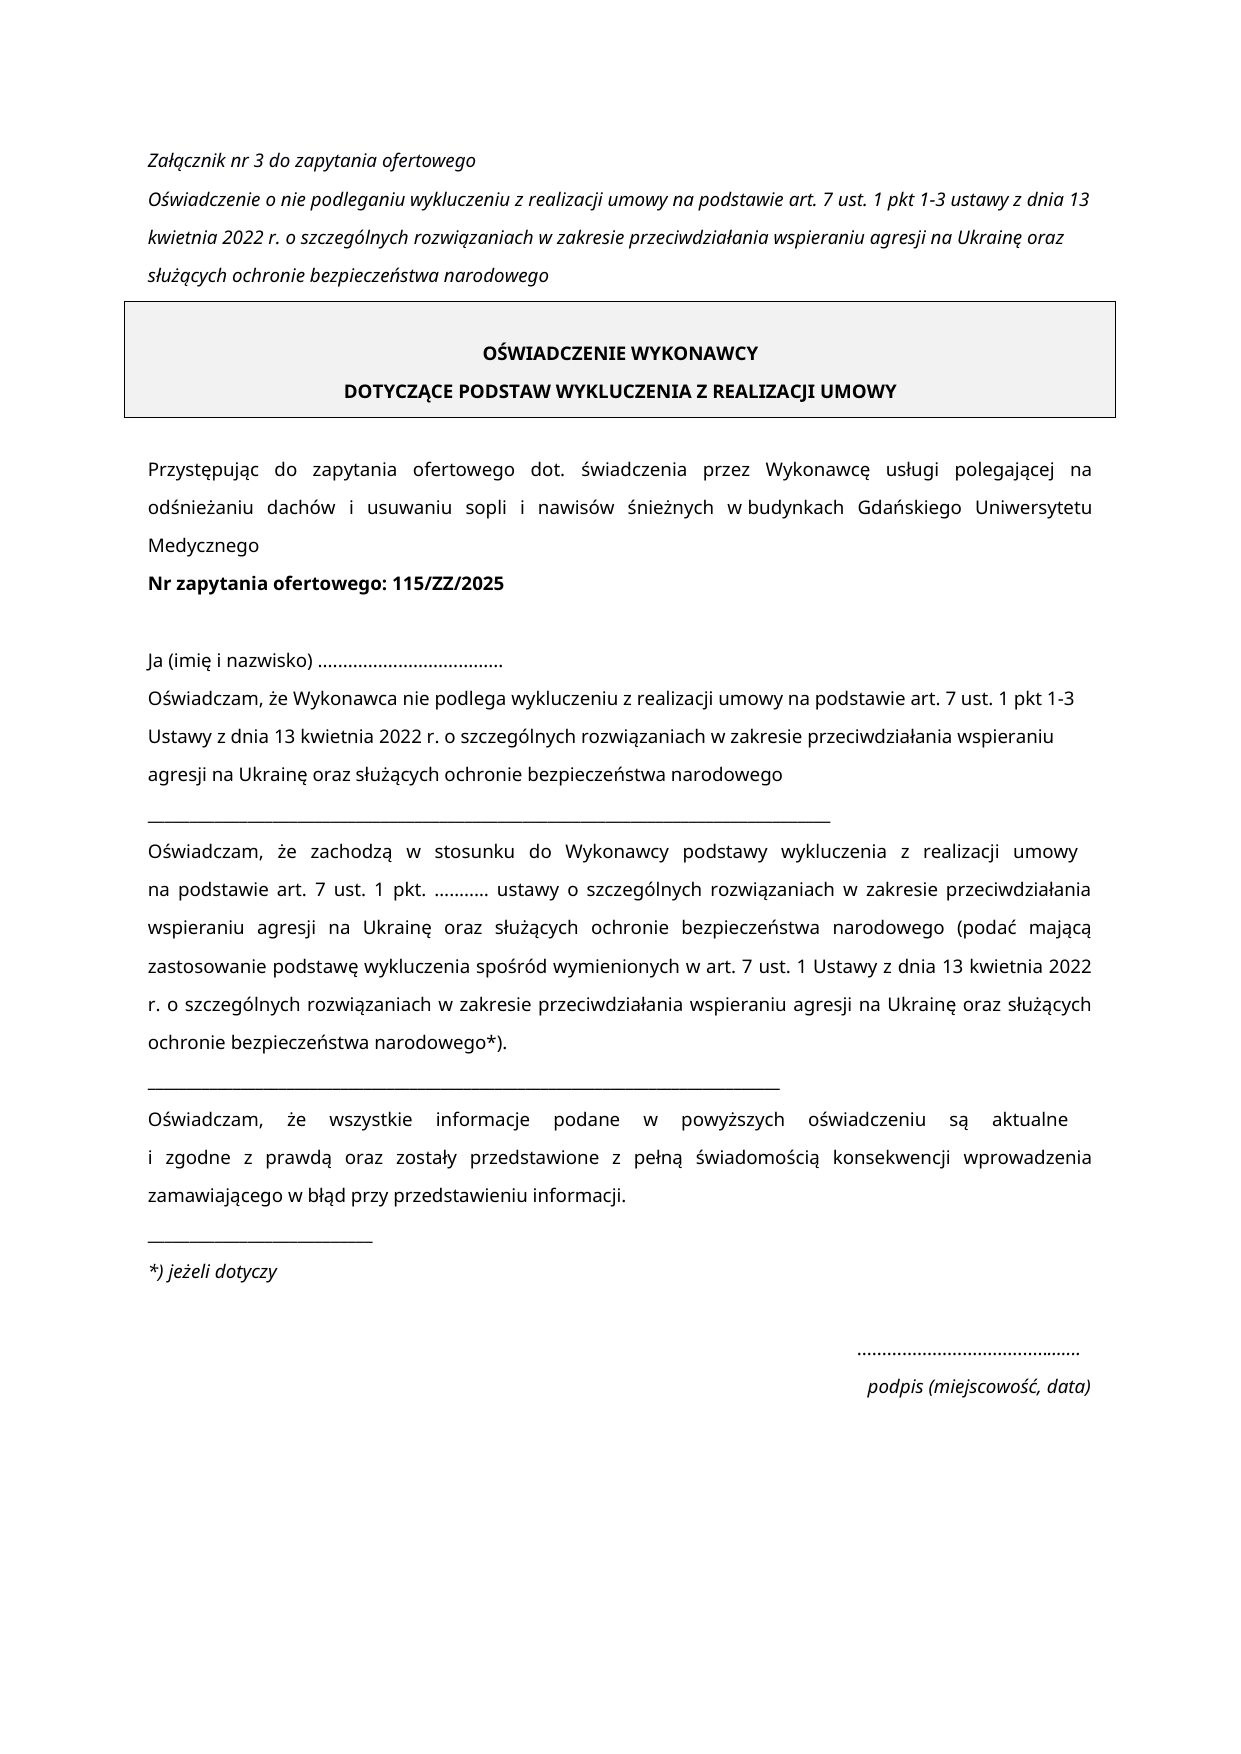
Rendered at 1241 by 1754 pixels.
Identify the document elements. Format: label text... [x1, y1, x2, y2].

text ___________________________ [148, 1221, 1093, 1246]
text __________________________________________________________________________________ [148, 800, 1093, 826]
table_header OŚWIADCZENIE WYKONAWCY DOTYCZĄCE PODSTAW WYKLUCZENIA Z REALIZACJI UMOWY [125, 302, 1115, 417]
text Oświadczam, że Wykonawca nie podlega wykluczeniu z realizacji umowy na podstawie art. 7 ust. 1 pkt 1-3 Ustawy z dnia 13 kwietnia 2022 r. o szczególnych rozwiązaniach w zakresie przeciwdziałania wspieraniu agresji na Ukrainę oraz służących ochronie bezpieczeństwa narodowego [148, 685, 1093, 787]
text Ja (imię i nazwisko) ..................................... [148, 647, 1093, 673]
text *) jeżeli dotyczy [148, 1259, 1093, 1284]
text Oświadczam, że wszystkie informacje podane w powyższych oświadczeniu są aktualne i zgodne z prawdą oraz zostały przedstawione z pełną świadomością konsekwencji wprowadzenia zamawiającego w błąd przy przedstawieniu informacji. [148, 1106, 1093, 1208]
text Załącznik nr 3 do zapytania ofertowego [148, 148, 1093, 173]
text ............................................. podpis (miejscowość, data) [148, 1335, 1093, 1399]
text Nr zapytania ofertowego: 115/ZZ/2025 [148, 571, 1093, 596]
text Oświadczam, że zachodzą w stosunku do Wykonawcy podstawy wykluczenia z realizacji umowy na podstawie art. 7 ust. 1 pkt. ……..… ustawy o szczególnych rozwiązaniach w zakresie przeciwdziałania wspieraniu agresji na Ukrainę oraz służących ochronie bezpieczeństwa narodowego (podać mającą zastosowanie podstawę wykluczenia spośród wymienionych w art. 7 ust. 1 Ustawy z dnia 13 kwietnia 2022 r. o szczególnych rozwiązaniach w zakresie przeciwdziałania wspieraniu agresji na Ukrainę oraz służących ochronie bezpieczeństwa narodowego*). [148, 838, 1093, 1055]
text __________________________________________________________________________________ [148, 1068, 1093, 1093]
text Oświadczenie o nie podleganiu wykluczeniu z realizacji umowy na podstawie art. 7 ust. 1 pkt 1-3 ustawy z dnia 13 kwietnia 2022 r. o szczególnych rozwiązaniach w zakresie przeciwdziałania wspieraniu agresji na Ukrainę oraz służących ochronie bezpieczeństwa narodowego [148, 186, 1093, 288]
text Przystępując do zapytania ofertowego dot. świadczenia przez Wykonawcę usługi polegającej na odśnieżaniu dachów i usuwaniu sopli i nawisów śnieżnych w budynkach Gdańskiego Uniwersytetu Medycznego [148, 456, 1093, 558]
